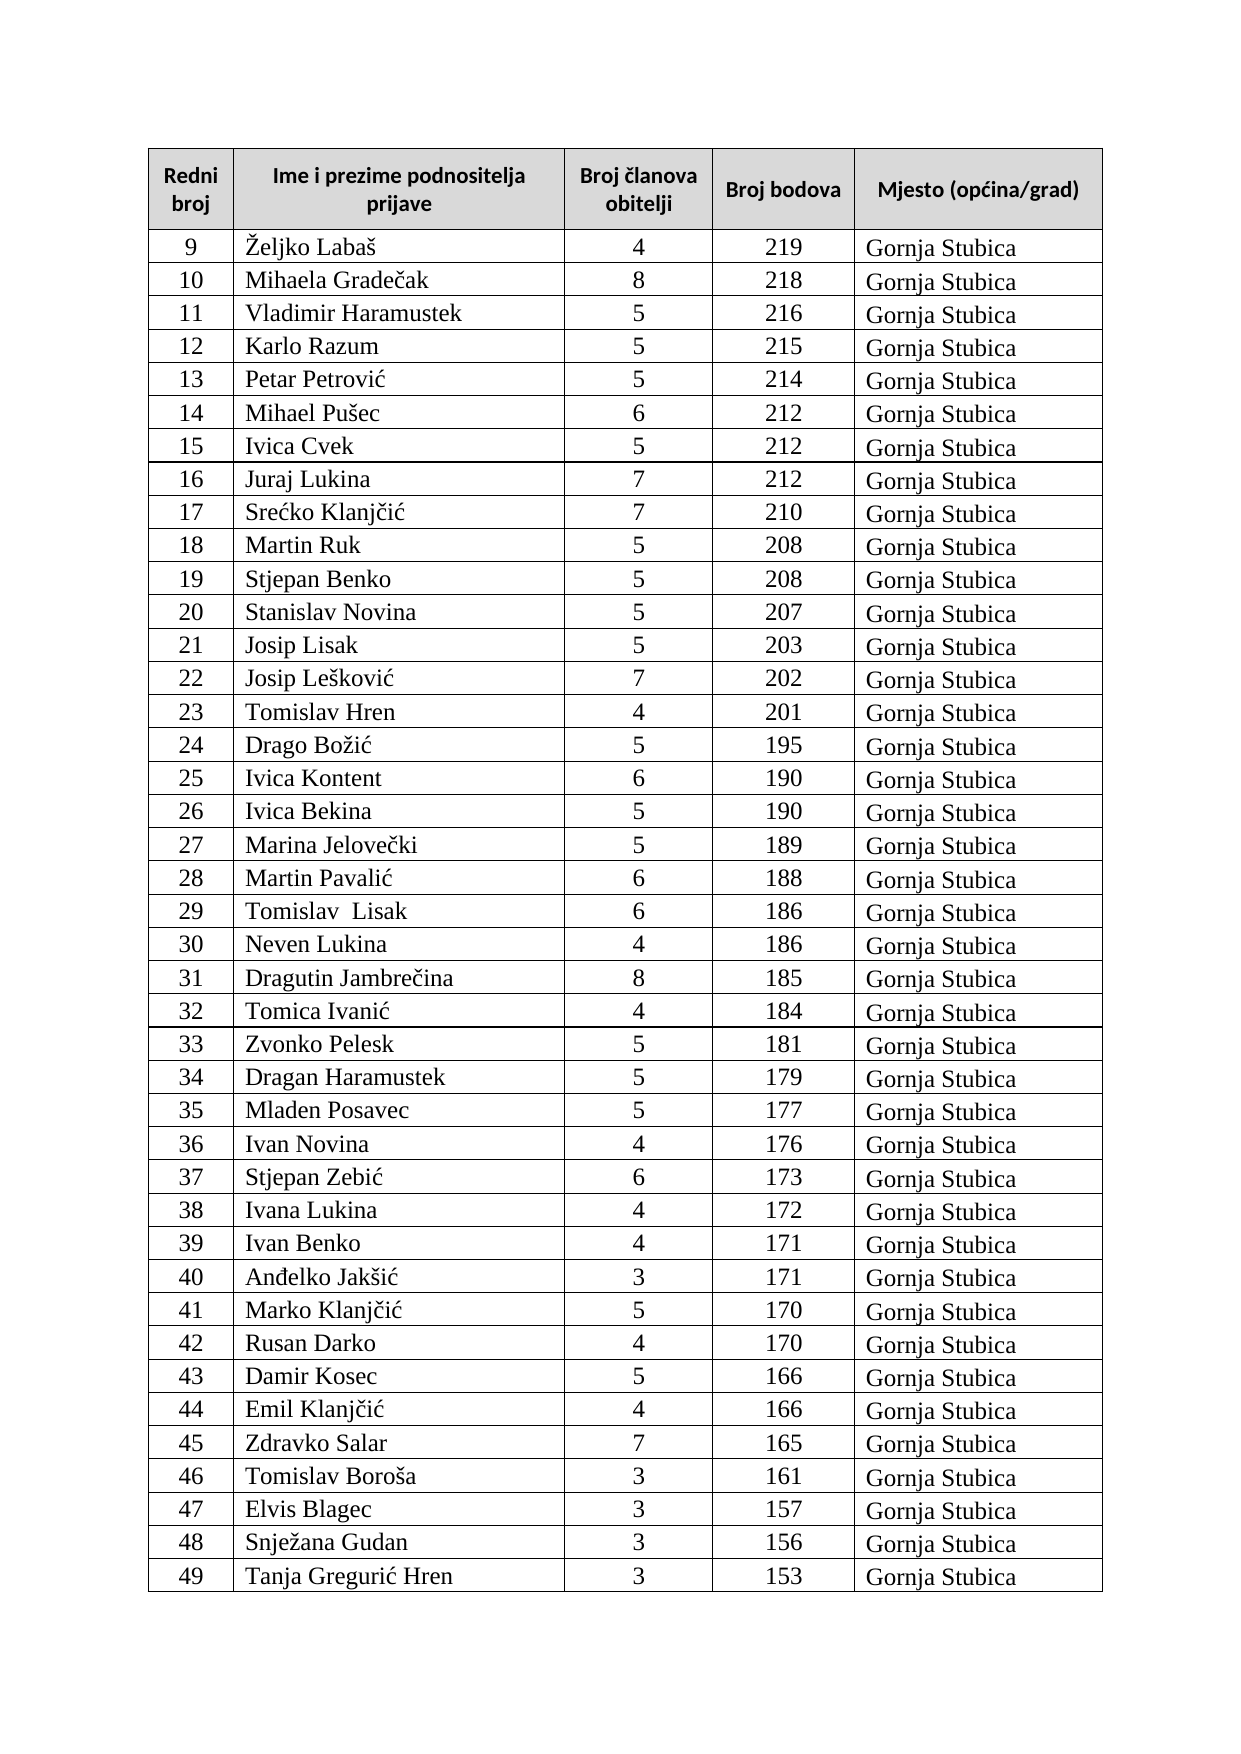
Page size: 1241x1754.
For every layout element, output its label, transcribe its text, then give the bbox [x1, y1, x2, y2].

table_cell 195 [713, 728, 854, 761]
table_cell 25 [149, 762, 233, 794]
table_cell 5 [565, 828, 712, 860]
table_cell Gornja Stubica [855, 296, 1102, 328]
table_cell Gornja Stubica [855, 1459, 1102, 1492]
table_cell 5 [565, 429, 712, 461]
table_cell Stanislav Novina [234, 595, 564, 628]
table_cell 157 [713, 1493, 854, 1525]
table_cell Gornja Stubica [855, 762, 1102, 794]
table_cell 30 [149, 928, 233, 960]
table_cell 6 [565, 762, 712, 794]
table_cell Gornja Stubica [855, 1360, 1102, 1392]
table_cell 179 [713, 1061, 854, 1093]
table_cell 14 [149, 396, 233, 428]
table_cell 5 [565, 1293, 712, 1325]
table_cell Gornja Stubica [855, 562, 1102, 594]
table_cell Mladen Posavec [234, 1094, 564, 1126]
table_cell 170 [713, 1326, 854, 1359]
table_cell Karlo Razum [234, 330, 564, 362]
table_header Mjesto (općina/grad) [855, 149, 1102, 229]
table_cell Gornja Stubica [855, 529, 1102, 561]
table_cell 29 [149, 895, 233, 927]
table_cell Anđelko Jakšić [234, 1260, 564, 1292]
table_cell Drago Božić [234, 728, 564, 761]
table_header Ime i prezime podnositelja prijave [234, 149, 564, 229]
table_cell 190 [713, 795, 854, 827]
table_cell Gornja Stubica [855, 1194, 1102, 1226]
table_cell 17 [149, 496, 233, 528]
table_cell 18 [149, 529, 233, 561]
table_cell Dragutin Jambrečina [234, 961, 564, 993]
table_cell 12 [149, 330, 233, 362]
table_cell 201 [713, 695, 854, 727]
table_cell Gornja Stubica [855, 1393, 1102, 1425]
table_cell 5 [565, 529, 712, 561]
table_cell 5 [565, 1061, 712, 1093]
table_cell 39 [149, 1227, 233, 1259]
table_cell 37 [149, 1160, 233, 1192]
table_cell Tomislav Boroša [234, 1459, 564, 1492]
table_cell Gornja Stubica [855, 1426, 1102, 1458]
table_cell 4 [565, 695, 712, 727]
table_cell 190 [713, 762, 854, 794]
table_cell 19 [149, 562, 233, 594]
table_cell 186 [713, 928, 854, 960]
table_cell 34 [149, 1061, 233, 1093]
table_header Broj bodova [713, 149, 854, 229]
table_cell 170 [713, 1293, 854, 1325]
table_cell 181 [713, 1028, 854, 1059]
table_cell Gornja Stubica [855, 230, 1102, 262]
table_cell 171 [713, 1260, 854, 1292]
table_cell 13 [149, 363, 233, 395]
table_cell 5 [565, 330, 712, 362]
table_cell Elvis Blagec [234, 1493, 564, 1525]
table_cell 188 [713, 861, 854, 893]
table_cell Srećko Klanjčić [234, 496, 564, 528]
table_cell Neven Lukina [234, 928, 564, 960]
table_cell 5 [565, 728, 712, 761]
table_cell 4 [565, 928, 712, 960]
table_cell 189 [713, 828, 854, 860]
table_cell 32 [149, 994, 233, 1026]
table_cell 41 [149, 1293, 233, 1325]
table_cell 4 [565, 1326, 712, 1359]
table_cell 21 [149, 629, 233, 661]
table_cell Marina Jelovečki [234, 828, 564, 860]
table_cell 5 [565, 795, 712, 827]
table_cell Gornja Stubica [855, 1260, 1102, 1292]
table_cell Gornja Stubica [855, 496, 1102, 528]
table_cell Martin Ruk [234, 529, 564, 561]
table_cell 212 [713, 429, 854, 461]
table_cell 33 [149, 1028, 233, 1059]
table_cell Ivana Lukina [234, 1194, 564, 1226]
table_cell Gornja Stubica [855, 795, 1102, 827]
table_header Broj članova obitelji [565, 149, 712, 229]
table_cell Tomislav Lisak [234, 895, 564, 927]
table_cell Gornja Stubica [855, 961, 1102, 993]
table_cell 210 [713, 496, 854, 528]
table_cell Emil Klanjčić [234, 1393, 564, 1425]
table_cell 27 [149, 828, 233, 860]
table_cell Gornja Stubica [855, 396, 1102, 428]
table_cell 176 [713, 1127, 854, 1159]
table_cell Gornja Stubica [855, 895, 1102, 927]
table_cell 23 [149, 695, 233, 727]
table_cell 45 [149, 1426, 233, 1458]
table_cell Zvonko Pelesk [234, 1028, 564, 1059]
table_cell 4 [565, 1194, 712, 1226]
table_cell Martin Pavalić [234, 861, 564, 893]
table_cell Ivica Bekina [234, 795, 564, 827]
table_cell Tanja Gregurić Hren [234, 1559, 564, 1591]
table_cell 161 [713, 1459, 854, 1492]
table_cell Gornja Stubica [855, 695, 1102, 727]
table_cell 4 [565, 994, 712, 1026]
table_cell Gornja Stubica [855, 595, 1102, 628]
table_cell 4 [565, 1227, 712, 1259]
table_cell Gornja Stubica [855, 429, 1102, 461]
table_cell 4 [565, 230, 712, 262]
table_cell Ivica Cvek [234, 429, 564, 461]
table_cell 184 [713, 994, 854, 1026]
table_cell 219 [713, 230, 854, 262]
table_cell 47 [149, 1493, 233, 1525]
table_cell 42 [149, 1326, 233, 1359]
table_cell Mihael Pušec [234, 396, 564, 428]
table_cell 3 [565, 1526, 712, 1558]
table_cell 5 [565, 629, 712, 661]
table_cell Gornja Stubica [855, 728, 1102, 761]
table_cell Marko Klanjčić [234, 1293, 564, 1325]
table_cell Gornja Stubica [855, 1094, 1102, 1126]
table_cell Gornja Stubica [855, 1559, 1102, 1591]
table_cell 208 [713, 529, 854, 561]
table_cell Gornja Stubica [855, 861, 1102, 893]
table_cell Juraj Lukina [234, 463, 564, 495]
table_cell 177 [713, 1094, 854, 1126]
table_cell 212 [713, 396, 854, 428]
table_cell 7 [565, 496, 712, 528]
table_cell 38 [149, 1194, 233, 1226]
table_cell Zdravko Salar [234, 1426, 564, 1458]
table_cell Ivan Benko [234, 1227, 564, 1259]
table_cell 5 [565, 1094, 712, 1126]
table_cell 5 [565, 363, 712, 395]
table_cell 35 [149, 1094, 233, 1126]
table_cell Gornja Stubica [855, 994, 1102, 1026]
table_cell 4 [565, 1127, 712, 1159]
table_cell Mihaela Gradečak [234, 263, 564, 295]
table_cell 11 [149, 296, 233, 328]
table_cell 46 [149, 1459, 233, 1492]
table_cell 6 [565, 895, 712, 927]
table_cell 202 [713, 662, 854, 694]
table_cell 7 [565, 1426, 712, 1458]
table_cell 4 [565, 1393, 712, 1425]
table_cell Vladimir Haramustek [234, 296, 564, 328]
table_cell Gornja Stubica [855, 1160, 1102, 1192]
table_cell Josip Lisak [234, 629, 564, 661]
table_cell 10 [149, 263, 233, 295]
table_cell Gornja Stubica [855, 1061, 1102, 1093]
table_cell 5 [565, 1028, 712, 1059]
table_cell 9 [149, 230, 233, 262]
table_cell 7 [565, 463, 712, 495]
table_cell 3 [565, 1493, 712, 1525]
table_header Redni broj [149, 149, 233, 229]
table_cell Gornja Stubica [855, 928, 1102, 960]
table_cell 40 [149, 1260, 233, 1292]
table_cell 26 [149, 795, 233, 827]
table_cell 153 [713, 1559, 854, 1591]
table_cell 6 [565, 861, 712, 893]
table_cell 3 [565, 1459, 712, 1492]
table_cell Tomica Ivanić [234, 994, 564, 1026]
table_cell 48 [149, 1526, 233, 1558]
table_cell 3 [565, 1260, 712, 1292]
table_cell 15 [149, 429, 233, 461]
table_cell 3 [565, 1559, 712, 1591]
table_cell Gornja Stubica [855, 629, 1102, 661]
table_cell 171 [713, 1227, 854, 1259]
table_cell Gornja Stubica [855, 662, 1102, 694]
table_cell 16 [149, 463, 233, 495]
table_cell 22 [149, 662, 233, 694]
table_cell 8 [565, 961, 712, 993]
table_cell 207 [713, 595, 854, 628]
table_cell Gornja Stubica [855, 1326, 1102, 1359]
table_cell 8 [565, 263, 712, 295]
table_cell 6 [565, 1160, 712, 1192]
table_cell Gornja Stubica [855, 1127, 1102, 1159]
table_cell 5 [565, 562, 712, 594]
table_cell Gornja Stubica [855, 463, 1102, 495]
table_cell Gornja Stubica [855, 1493, 1102, 1525]
table_cell 215 [713, 330, 854, 362]
table_cell 43 [149, 1360, 233, 1392]
table_cell Ivan Novina [234, 1127, 564, 1159]
table_cell 156 [713, 1526, 854, 1558]
table_cell Željko Labaš [234, 230, 564, 262]
table_cell 203 [713, 629, 854, 661]
table_cell 165 [713, 1426, 854, 1458]
table_cell 186 [713, 895, 854, 927]
table_cell 173 [713, 1160, 854, 1192]
table_cell Tomislav Hren [234, 695, 564, 727]
table_cell 5 [565, 296, 712, 328]
table_cell 7 [565, 662, 712, 694]
table_cell 36 [149, 1127, 233, 1159]
table_cell 208 [713, 562, 854, 594]
table_cell Gornja Stubica [855, 330, 1102, 362]
table_cell 49 [149, 1559, 233, 1591]
table_cell 24 [149, 728, 233, 761]
table_cell 218 [713, 263, 854, 295]
table_cell Rusan Darko [234, 1326, 564, 1359]
table_cell 5 [565, 1360, 712, 1392]
table_cell Gornja Stubica [855, 1227, 1102, 1259]
table_cell Gornja Stubica [855, 828, 1102, 860]
table_cell 172 [713, 1194, 854, 1226]
table_cell Gornja Stubica [855, 363, 1102, 395]
table_cell Gornja Stubica [855, 1293, 1102, 1325]
table_cell 166 [713, 1393, 854, 1425]
table_cell Ivica Kontent [234, 762, 564, 794]
table_cell 5 [565, 595, 712, 628]
table_cell Damir Kosec [234, 1360, 564, 1392]
table_cell Josip Lešković [234, 662, 564, 694]
table_cell Petar Petrović [234, 363, 564, 395]
table_cell 185 [713, 961, 854, 993]
table_cell 44 [149, 1393, 233, 1425]
table_cell Stjepan Benko [234, 562, 564, 594]
table_cell 20 [149, 595, 233, 628]
table_cell Gornja Stubica [855, 1028, 1102, 1059]
table_cell 212 [713, 463, 854, 495]
table_cell 214 [713, 363, 854, 395]
table_cell Gornja Stubica [855, 1526, 1102, 1558]
table_cell Gornja Stubica [855, 263, 1102, 295]
table_cell 166 [713, 1360, 854, 1392]
table_cell 216 [713, 296, 854, 328]
table_cell Stjepan Zebić [234, 1160, 564, 1192]
table_cell 6 [565, 396, 712, 428]
table_cell 28 [149, 861, 233, 893]
table_cell Dragan Haramustek [234, 1061, 564, 1093]
table_cell 31 [149, 961, 233, 993]
table_cell Snježana Gudan [234, 1526, 564, 1558]
